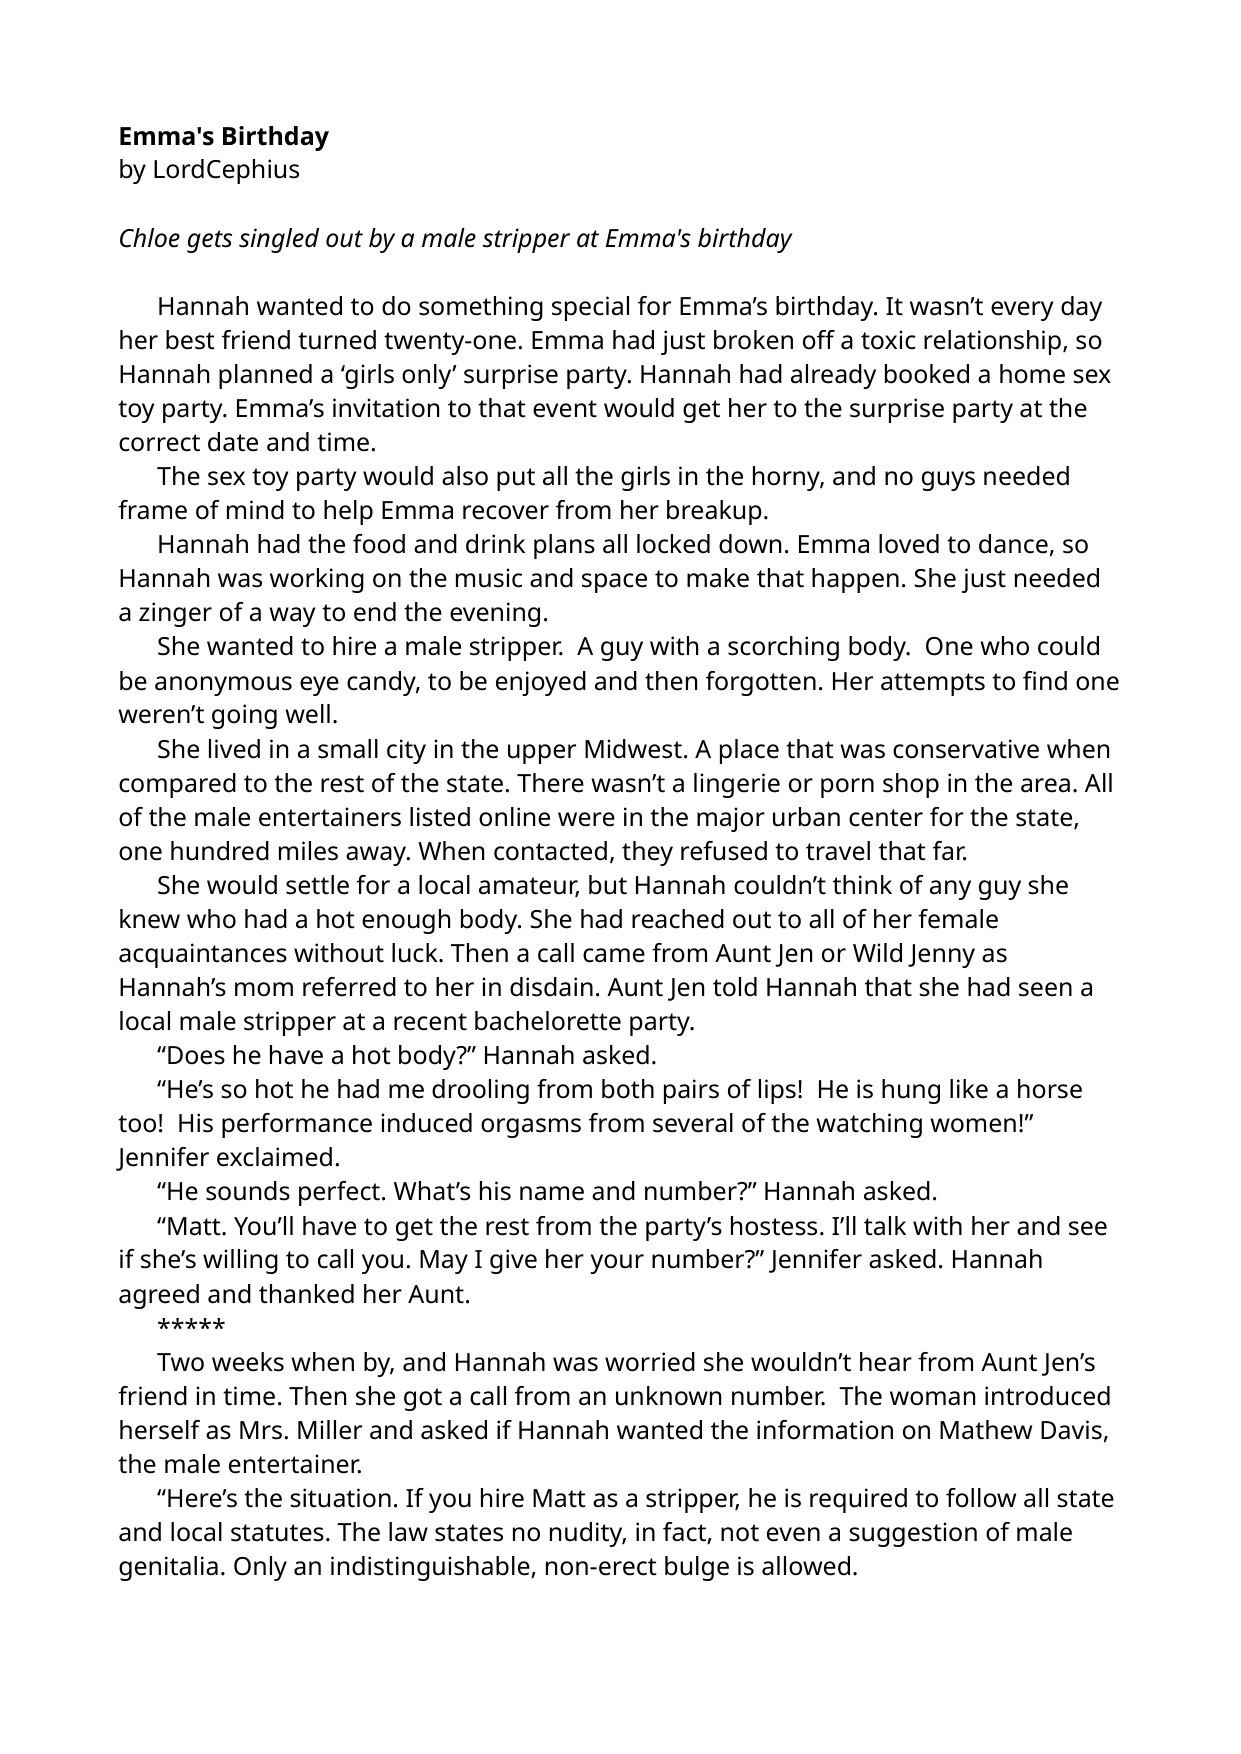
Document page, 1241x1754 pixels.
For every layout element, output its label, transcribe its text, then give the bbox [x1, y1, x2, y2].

text The sex toy party would also put all the girls in the horny, and no guys needed frame of mind to help Emma recover from her breakup. [118, 459, 1122, 527]
text Emma's Birthday [118, 118, 1122, 152]
text Two weeks when by, and Hannah was worried she wouldn’t hear from Aunt Jen’s friend in time. Then she got a call from an unknown number. The woman introduced herself as Mrs. Miller and asked if Hannah wanted the information on Mathew Davis, the male entertainer. [118, 1344, 1122, 1481]
text Hannah wanted to do something special for Emma’s birthday. It wasn’t every day her best friend turned twenty-one. Emma had just broken off a toxic relationship, so Hannah planned a ‘girls only’ surprise party. Hannah had already booked a home sex toy party. Emma’s invitation to that event would get her to the surprise party at the correct date and time. [118, 288, 1122, 459]
text She would settle for a local amateur, but Hannah couldn’t think of any guy she knew who had a hot enough body. She had reached out to all of her female acquaintances without luck. Then a call came from Aunt Jen or Wild Jenny as Hannah’s mom referred to her in disdain. Aunt Jen told Hannah that she had seen a local male stripper at a recent bachelorette party. [118, 867, 1122, 1038]
text Hannah had the food and drink plans all locked down. Emma loved to dance, so Hannah was working on the music and space to make that happen. She just needed a zinger of a way to end the evening. [118, 527, 1122, 629]
text “Does he have a hot body?” Hannah asked. [118, 1038, 1122, 1072]
text She wanted to hire a male stripper. A guy with a scorching body. One who could be anonymous eye candy, to be enjoyed and then forgotten. Her attempts to find one weren’t going well. [118, 629, 1122, 731]
text “He sounds perfect. What’s his name and number?” Hannah asked. [118, 1174, 1122, 1208]
text ***** [118, 1310, 1122, 1344]
text by LordCephius [118, 152, 1122, 186]
text “Here’s the situation. If you hire Matt as a stripper, he is required to follow all state and local statutes. The law states no nudity, in fact, not even a suggestion of male genitalia. Only an indistinguishable, non-erect bulge is allowed. [118, 1481, 1122, 1583]
text Chloe gets singled out by a male stripper at Emma's birthday [118, 186, 1122, 254]
text “Matt. You’ll have to get the rest from the party’s hostess. I’ll talk with her and see if she’s willing to call you. May I give her your number?” Jennifer asked. Hannah agreed and thanked her Aunt. [118, 1208, 1122, 1310]
text She lived in a small city in the upper Midwest. A place that was conservative when compared to the rest of the state. There wasn’t a lingerie or porn shop in the area. All of the male entertainers listed online were in the major urban center for the state, one hundred miles away. When contacted, they refused to travel that far. [118, 731, 1122, 867]
text “He’s so hot he had me drooling from both pairs of lips! He is hung like a horse too! His performance induced orgasms from several of the watching women!” Jennifer exclaimed. [118, 1072, 1122, 1174]
